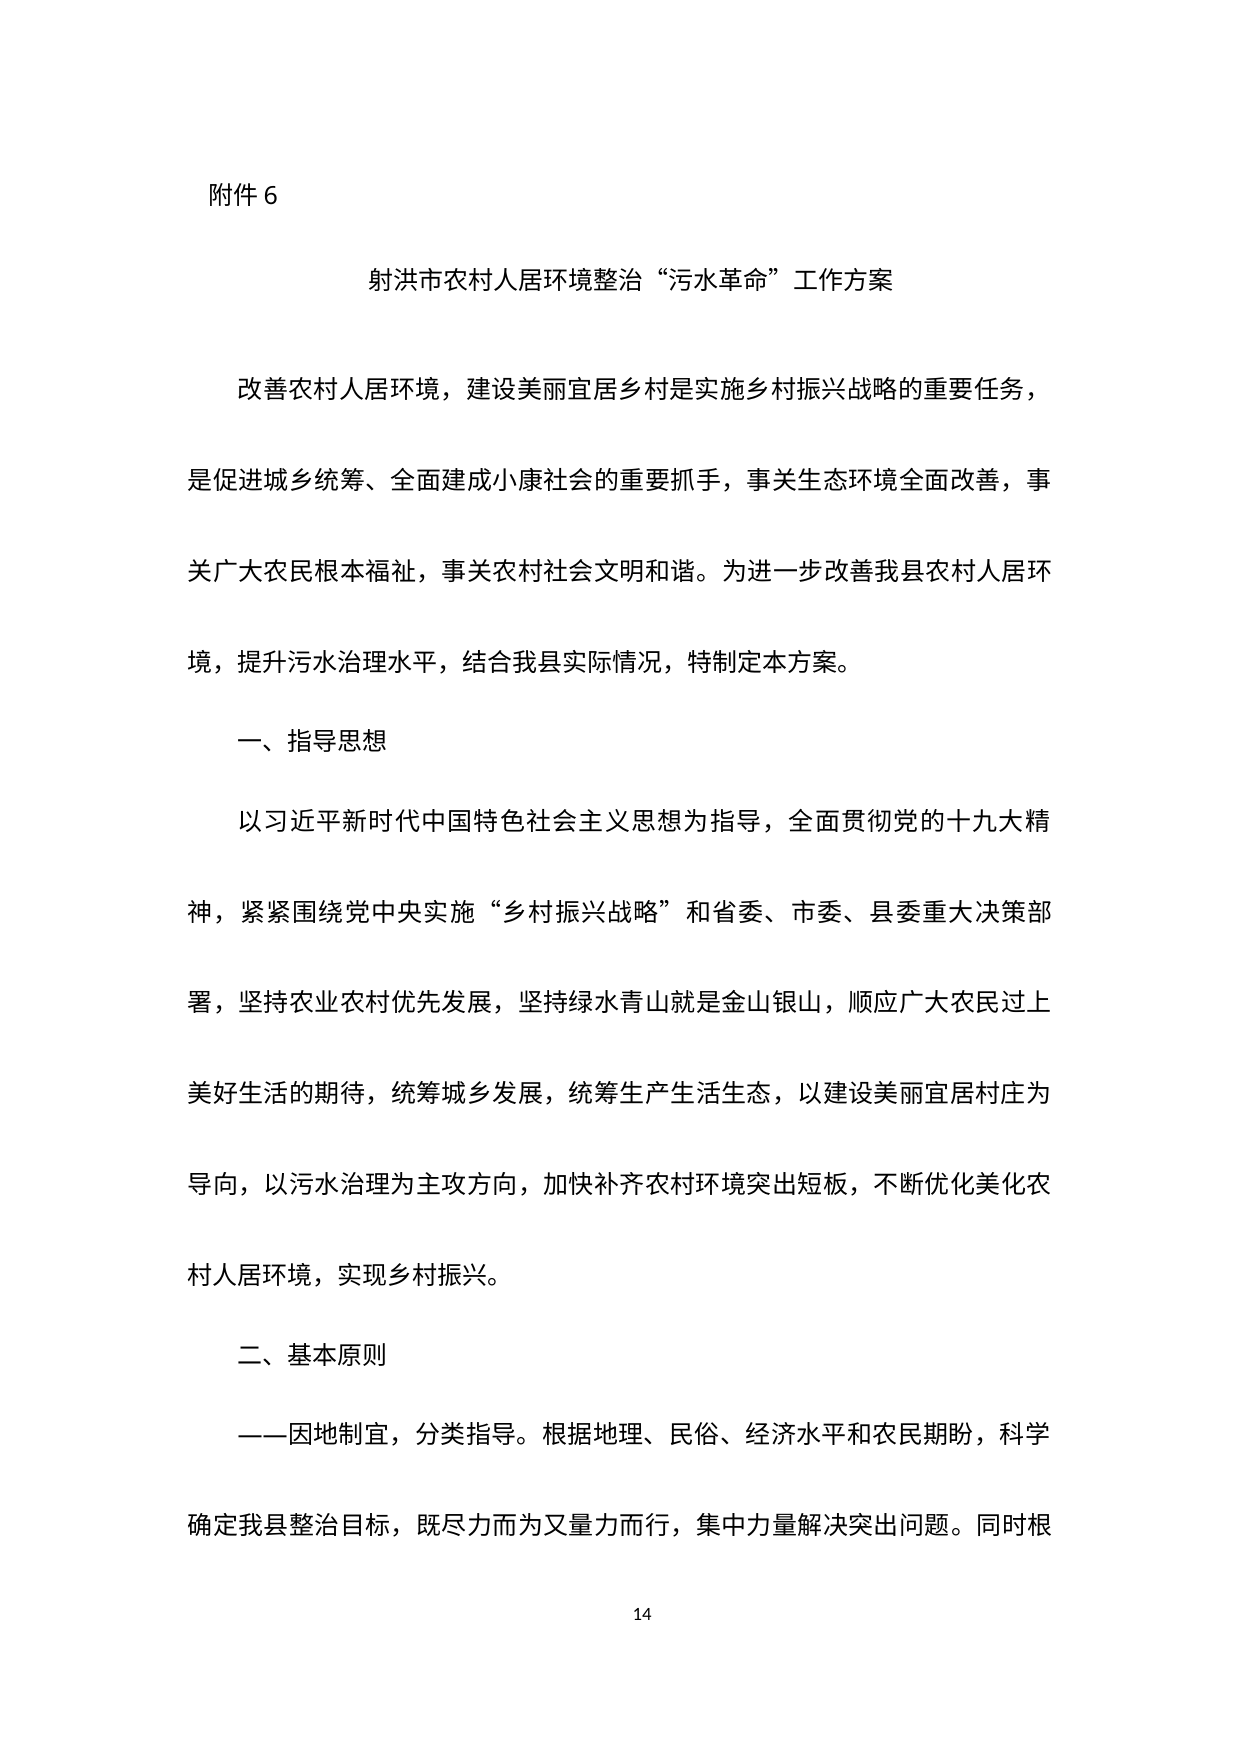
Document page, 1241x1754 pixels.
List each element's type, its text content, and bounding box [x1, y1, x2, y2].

text 附件6 [187, 161, 1053, 226]
text 以习近平新时代中国特色社会主义思想为指导，全面贯彻党的十九大精神，紧紧围绕党中央实施“乡村振兴战略”和省委、市委、县委重大决策部署，坚持农业农村优先发展，坚持绿水青山就是金山银山，顺应广大农民过上美好生活的期待，统筹城乡发展，统筹生产生活生态，以建设美丽宜居村庄为导向，以污水治理为主攻方向，加快补齐农村环境突出短板，不断优化美化农村人居环境，实现乡村振兴。 [187, 787, 1053, 1306]
text 二、基本原则 [187, 1321, 1053, 1386]
text 一、指导思想 [187, 707, 1053, 772]
text 射洪市农村人居环境整治“污水革命”工作方案 [187, 260, 1053, 297]
text 改善农村人居环境，建设美丽宜居乡村是实施乡村振兴战略的重要任务，是促进城乡统筹、全面建成小康社会的重要抓手，事关生态环境全面改善，事关广大农民根本福祉，事关农村社会文明和谐。为进一步改善我县农村人居环境，提升污水治理水平，结合我县实际情况，特制定本方案。 [187, 355, 1053, 693]
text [187, 1400, 1053, 1556]
